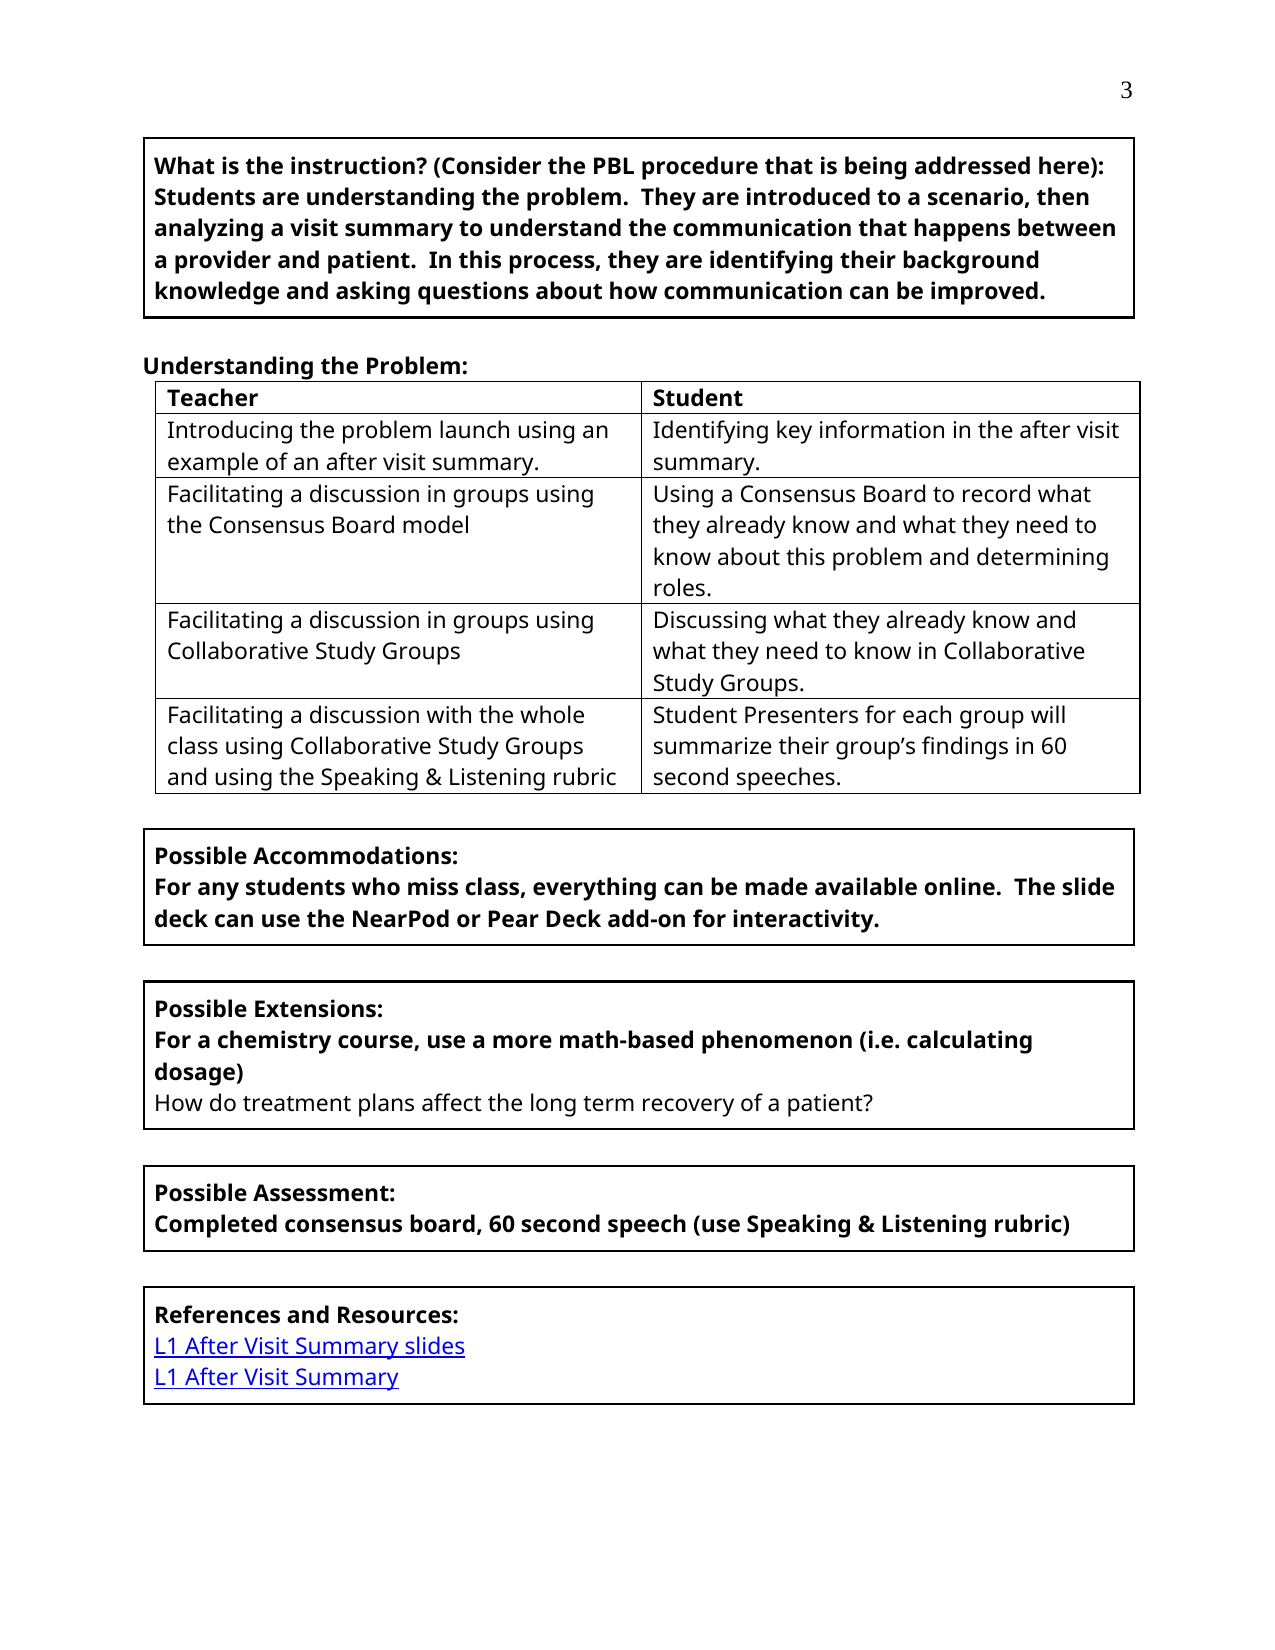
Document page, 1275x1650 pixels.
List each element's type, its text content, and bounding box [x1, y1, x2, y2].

table_cell Using a Consensus Board to record what they already know and what they need to know about this problem and determining roles. [642, 478, 1139, 603]
table_cell Facilitating a discussion in groups using Collaborative Study Groups [156, 604, 641, 698]
table_header Possible Assessment: Completed consensus board, 60 second speech (use Speaking & Listening rubric) [145, 1167, 1133, 1250]
table_cell Discussing what they already know and what they need to know in Collaborative Study Groups. [642, 604, 1139, 698]
table_cell Facilitating a discussion in groups using the Consensus Board model [156, 478, 641, 603]
table_header Teacher [156, 382, 641, 413]
table_cell Introducing the problem launch using an example of an after visit summary. [156, 414, 641, 477]
table_cell Student Presenters for each group will summarize their group’s findings in 60 second speeches. [642, 699, 1139, 792]
table_header Student [642, 382, 1139, 413]
table_header References and Resources: L1 After Visit Summary slides L1 After Visit Summary [145, 1288, 1133, 1403]
table_cell Identifying key information in the after visit summary. [642, 414, 1139, 477]
table_header Possible Accommodations: For any students who miss class, everything can be made available online. The slide deck can use the NearPod or Pear Deck add-on for interactivity. [145, 830, 1133, 944]
table_cell Facilitating a discussion with the whole class using Collaborative Study Groups and using the Speaking & Listening rubric [156, 699, 641, 792]
table_header What is the instruction? (Consider the PBL procedure that is being addressed here): Students are understanding the problem. They are introduced to a scenario, then analyzing a visit summary to understand the communication that happens between a provider and patient. In this process, they are identifying their background knowledge and asking questions about how communication can be improved. [145, 139, 1133, 316]
table_header Possible Extensions: For a chemistry course, use a more math-based phenomenon (i.e. calculating dosage) How do treatment plans affect the long term recovery of a patient? [145, 983, 1133, 1128]
text Understanding the Problem: [142, 350, 1132, 381]
